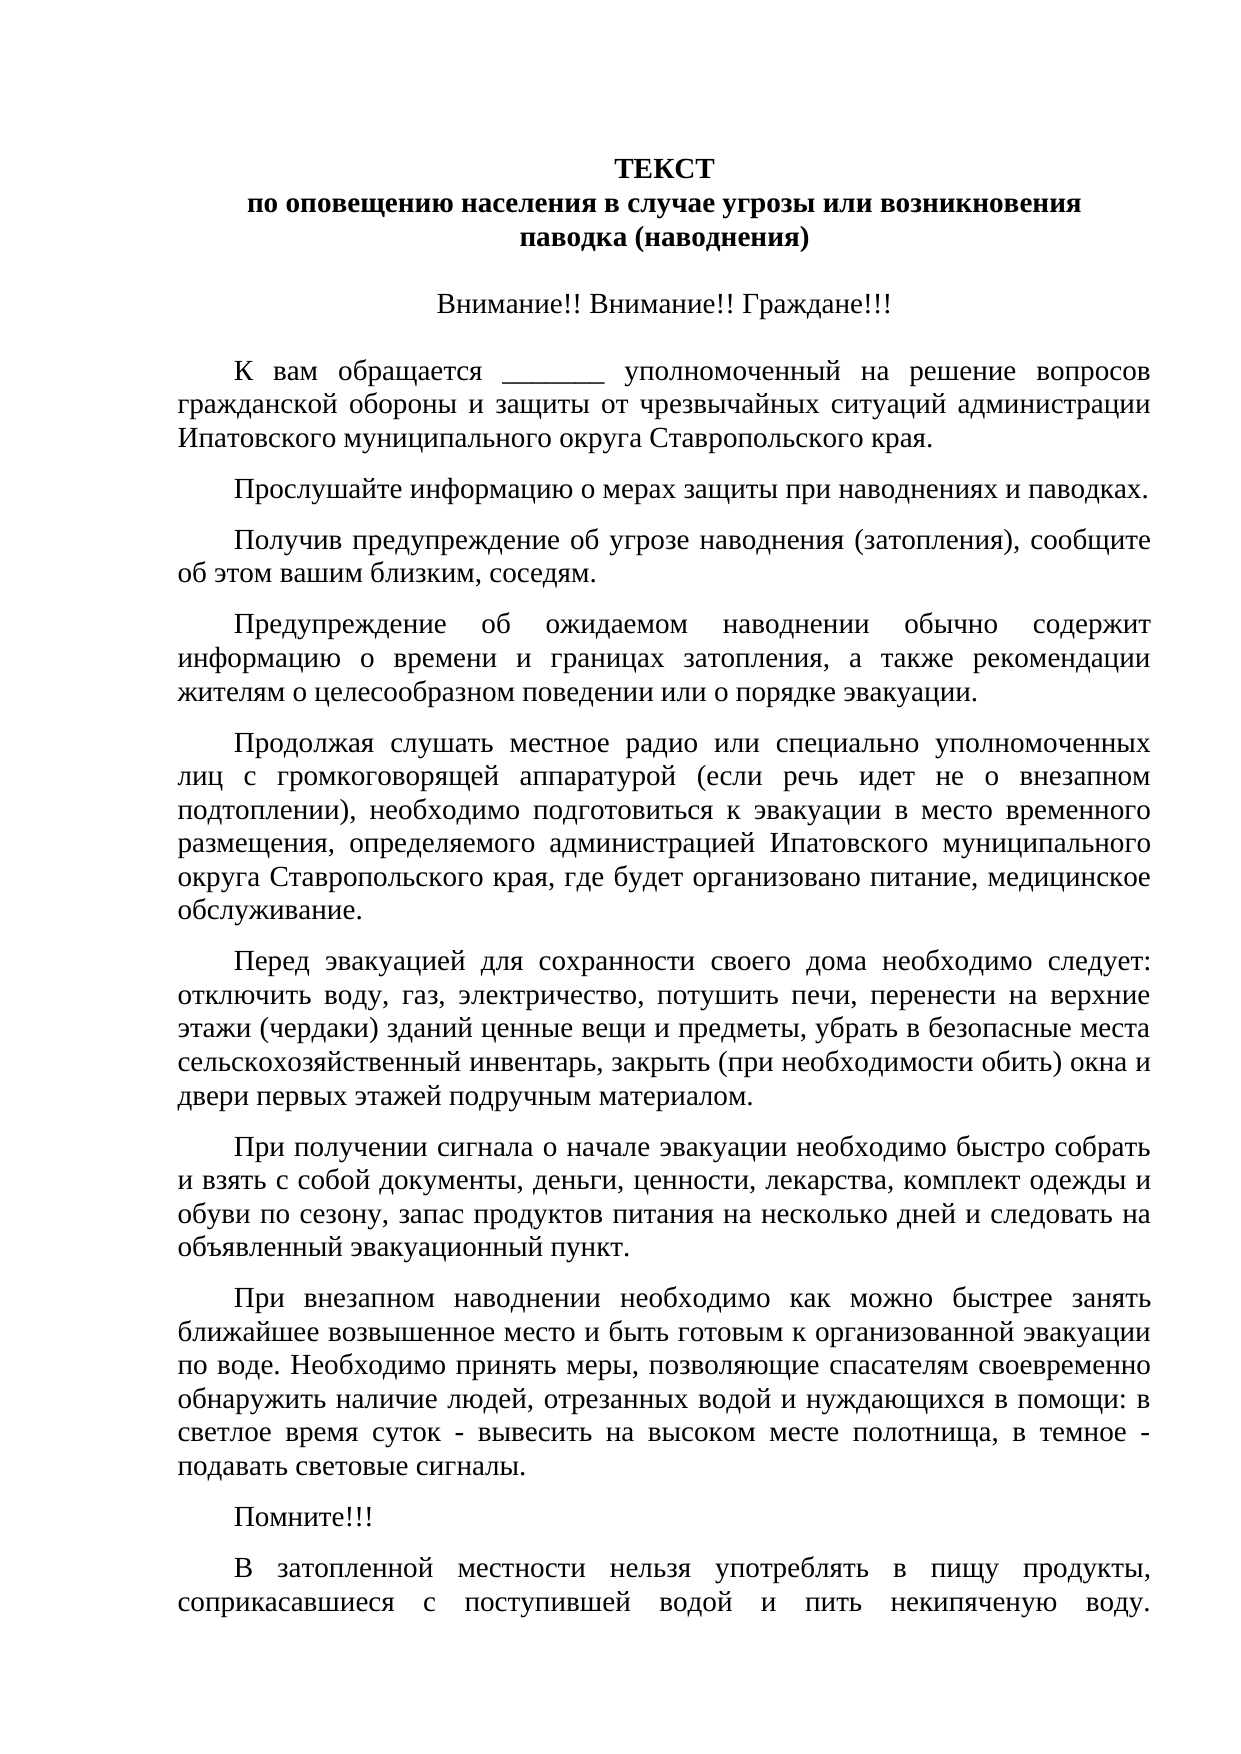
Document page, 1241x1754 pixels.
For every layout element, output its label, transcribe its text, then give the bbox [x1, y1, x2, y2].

text Получив предупреждение об угрозе наводнения (затопления), сообщите об этом вашим близким, соседям. [177, 522, 1152, 589]
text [177, 1550, 1152, 1617]
text Внимание!! Внимание!! Граждане!!! [177, 286, 1152, 319]
text К вам обращается _______ уполномоченный на решение вопросов гражданской обороны и защиты от чрезвычайных ситуаций администрации Ипатовского муниципального округа Ставропольского края. [177, 353, 1152, 453]
text Продолжая слушать местное радио или специально уполномоченных лиц с громкоговорящей аппаратурой (если речь идет не о внезапном подтоплении), необходимо подготовиться к эвакуации в место временного размещения, определяемого администрацией Ипатовского муниципального округа Ставропольского края, где будет организовано питание, медицинское обслуживание. [177, 725, 1152, 926]
text Прослушайте информацию о мерах защиты при наводнениях и паводках. [177, 471, 1152, 504]
text паводка (наводнения) [177, 219, 1152, 252]
text Помните!!! [177, 1499, 1152, 1533]
text по оповещению населения в случае угрозы или возникновения [177, 185, 1152, 219]
text Перед эвакуацией для сохранности своего дома необходимо следует: отключить воду, газ, электричество, потушить печи, перенести на верхние этажи (чердаки) зданий ценные вещи и предметы, убрать в безопасные места сельскохозяйственный инвентарь, закрыть (при необходимости обить) окна и двери первых этажей подручным материалом. [177, 943, 1152, 1111]
text ТЕКСТ [177, 152, 1152, 185]
text При получении сигнала о начале эвакуации необходимо быстро собрать и взять с собой документы, деньги, ценности, лекарства, комплект одежды и обуви по сезону, запас продуктов питания на несколько дней и следовать на объявленный эвакуационный пункт. [177, 1129, 1152, 1263]
text Предупреждение об ожидаемом наводнении обычно содержит информацию о времени и границах затопления, а также рекомендации жителям о целесообразном поведении или о порядке эвакуации. [177, 607, 1152, 707]
text При внезапном наводнении необходимо как можно быстрее занять ближайшее возвышенное место и быть готовым к организованной эвакуации по воде. Необходимо принять меры, позволяющие спасателям своевременно обнаружить наличие людей, отрезанных водой и нуждающихся в помощи: в светлое время суток - вывесить на высоком месте полотнища, в темное - подавать световые сигналы. [177, 1280, 1152, 1482]
